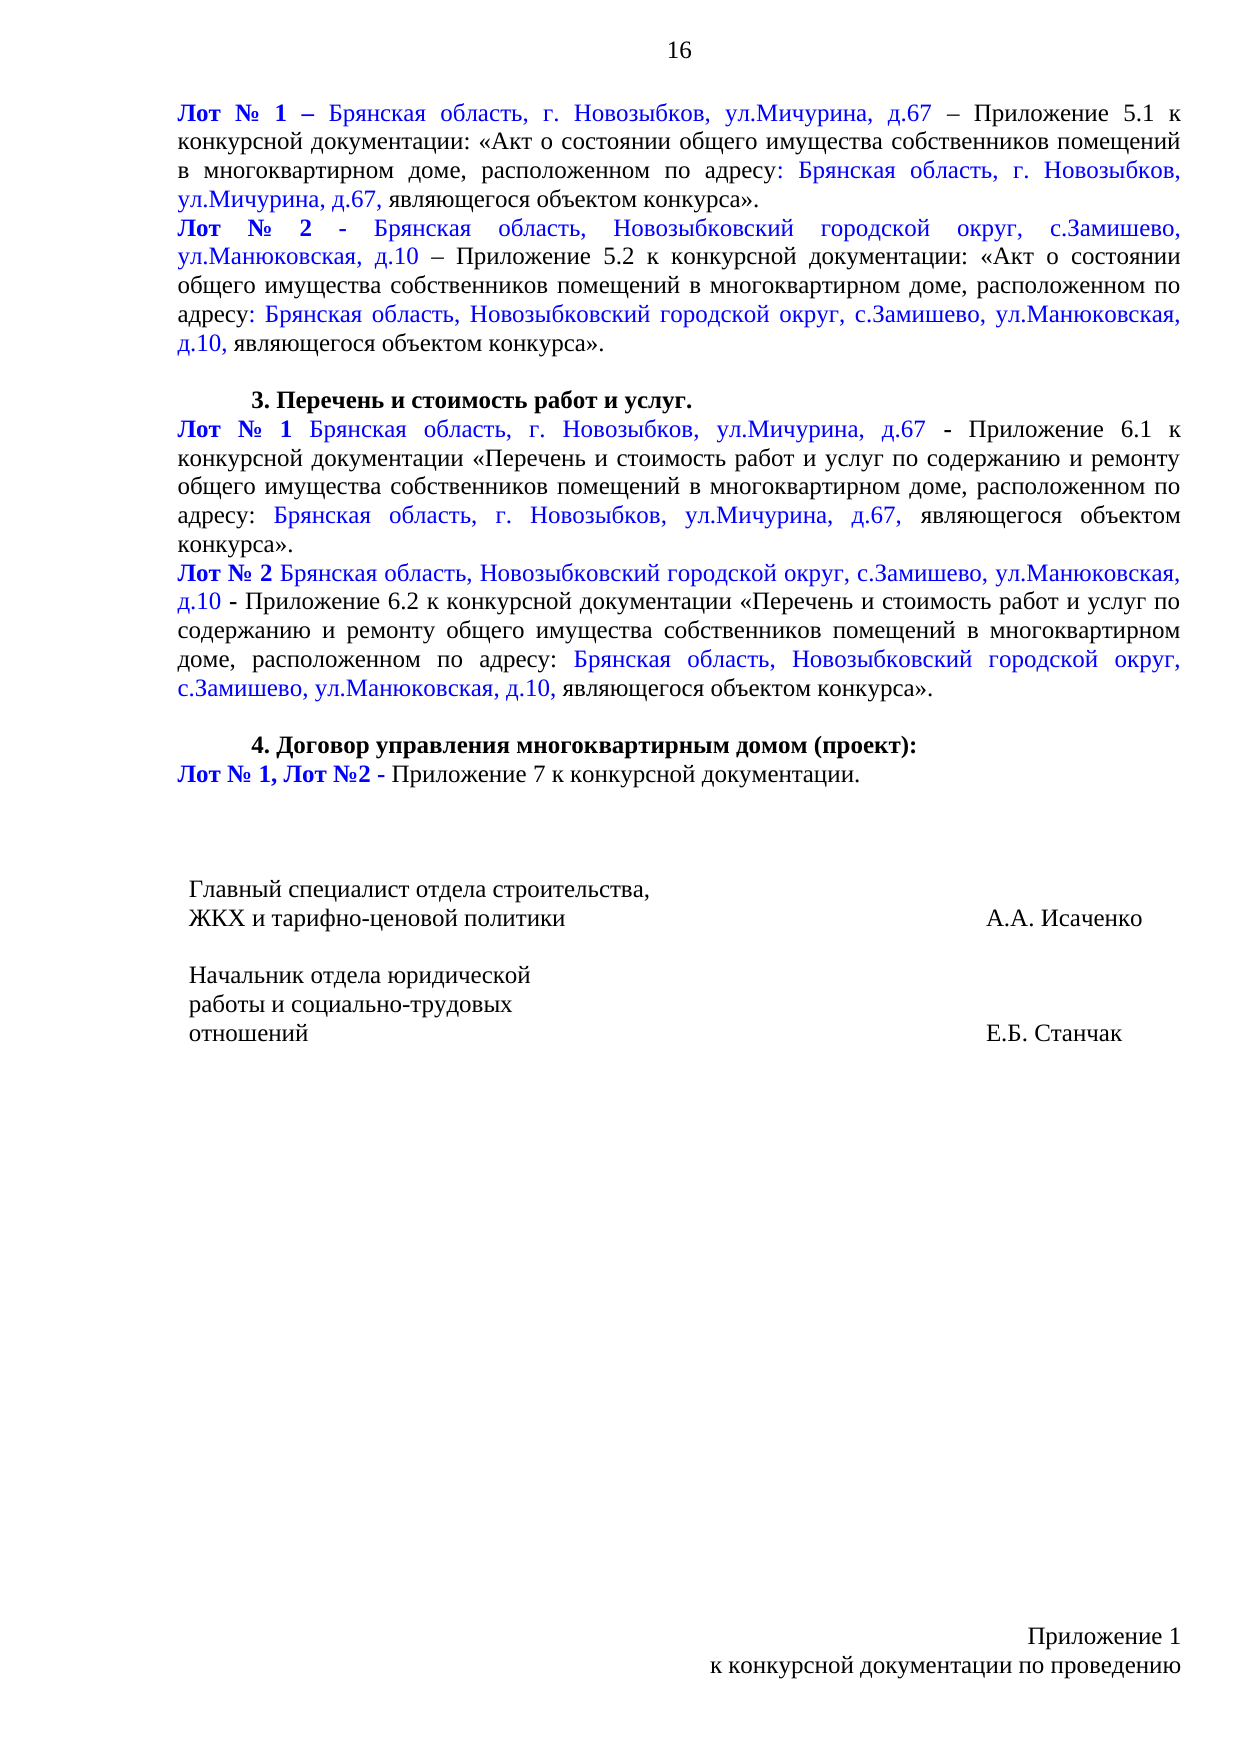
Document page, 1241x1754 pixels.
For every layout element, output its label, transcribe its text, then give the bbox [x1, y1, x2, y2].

text Лот № 1 – Брянская область, г. Новозыбков, ул.Мичурина, д.67 – Приложение 5.1 к конкурсной документации: «Акт о состоянии общего имущества собственников помещений в многоквартирном доме, расположенном по адресу: Брянская область, г. Новозыбков, ул.Мичурина, д.67, являющегося объектом конкурса». [177, 98, 1181, 213]
text к конкурсной документации по проведению [177, 1650, 1181, 1679]
text 3. Перечень и стоимость работ и услуг. [177, 385, 1181, 414]
text Лот № 2 - Брянская область, Новозыбковский городской округ, с.Замишево, ул.Манюковская, д.10 – Приложение 5.2 к конкурсной документации: «Акт о состоянии общего имущества собственников помещений в многоквартирном доме, расположенном по адресу: Брянская область, Новозыбковский городской округ, с.Замишево, ул.Манюковская, д.10, являющегося объектом конкурса». [177, 213, 1181, 356]
text 4. Договор управления многоквартирным домом (проект): [177, 730, 1181, 759]
text Лот № 1, Лот №2 - Приложение 7 к конкурсной документации. [177, 759, 1181, 788]
table_cell Начальник отдела юридической работы и социально-трудовых отношений [177, 960, 974, 1046]
text Приложение 1 [177, 1621, 1181, 1650]
table_cell Е.Б. Станчак [975, 960, 1196, 1046]
text Лот № 2 Брянская область, Новозыбковский городской округ, с.Замишево, ул.Манюковская, д.10 - Приложение 6.2 к конкурсной документации «Перечень и стоимость работ и услуг по содержанию и ремонту общего имущества собственников помещений в многоквартирном доме, расположенном по адресу: Брянская область, Новозыбковский городской округ, с.Замишево, ул.Манюковская, д.10, являющегося объектом конкурса». [177, 558, 1181, 701]
text Лот № 1 Брянская область, г. Новозыбков, ул.Мичурина, д.67 - Приложение 6.1 к конкурсной документации «Перечень и стоимость работ и услуг по содержанию и ремонту общего имущества собственников помещений в многоквартирном доме, расположенном по адресу: Брянская область, г. Новозыбков, ул.Мичурина, д.67, являющегося объектом конкурса». [177, 414, 1181, 558]
table_header А.А. Исаченко [975, 874, 1196, 960]
table_header Главный специалист отдела строительства, ЖКХ и тарифно-ценовой политики [177, 874, 974, 960]
